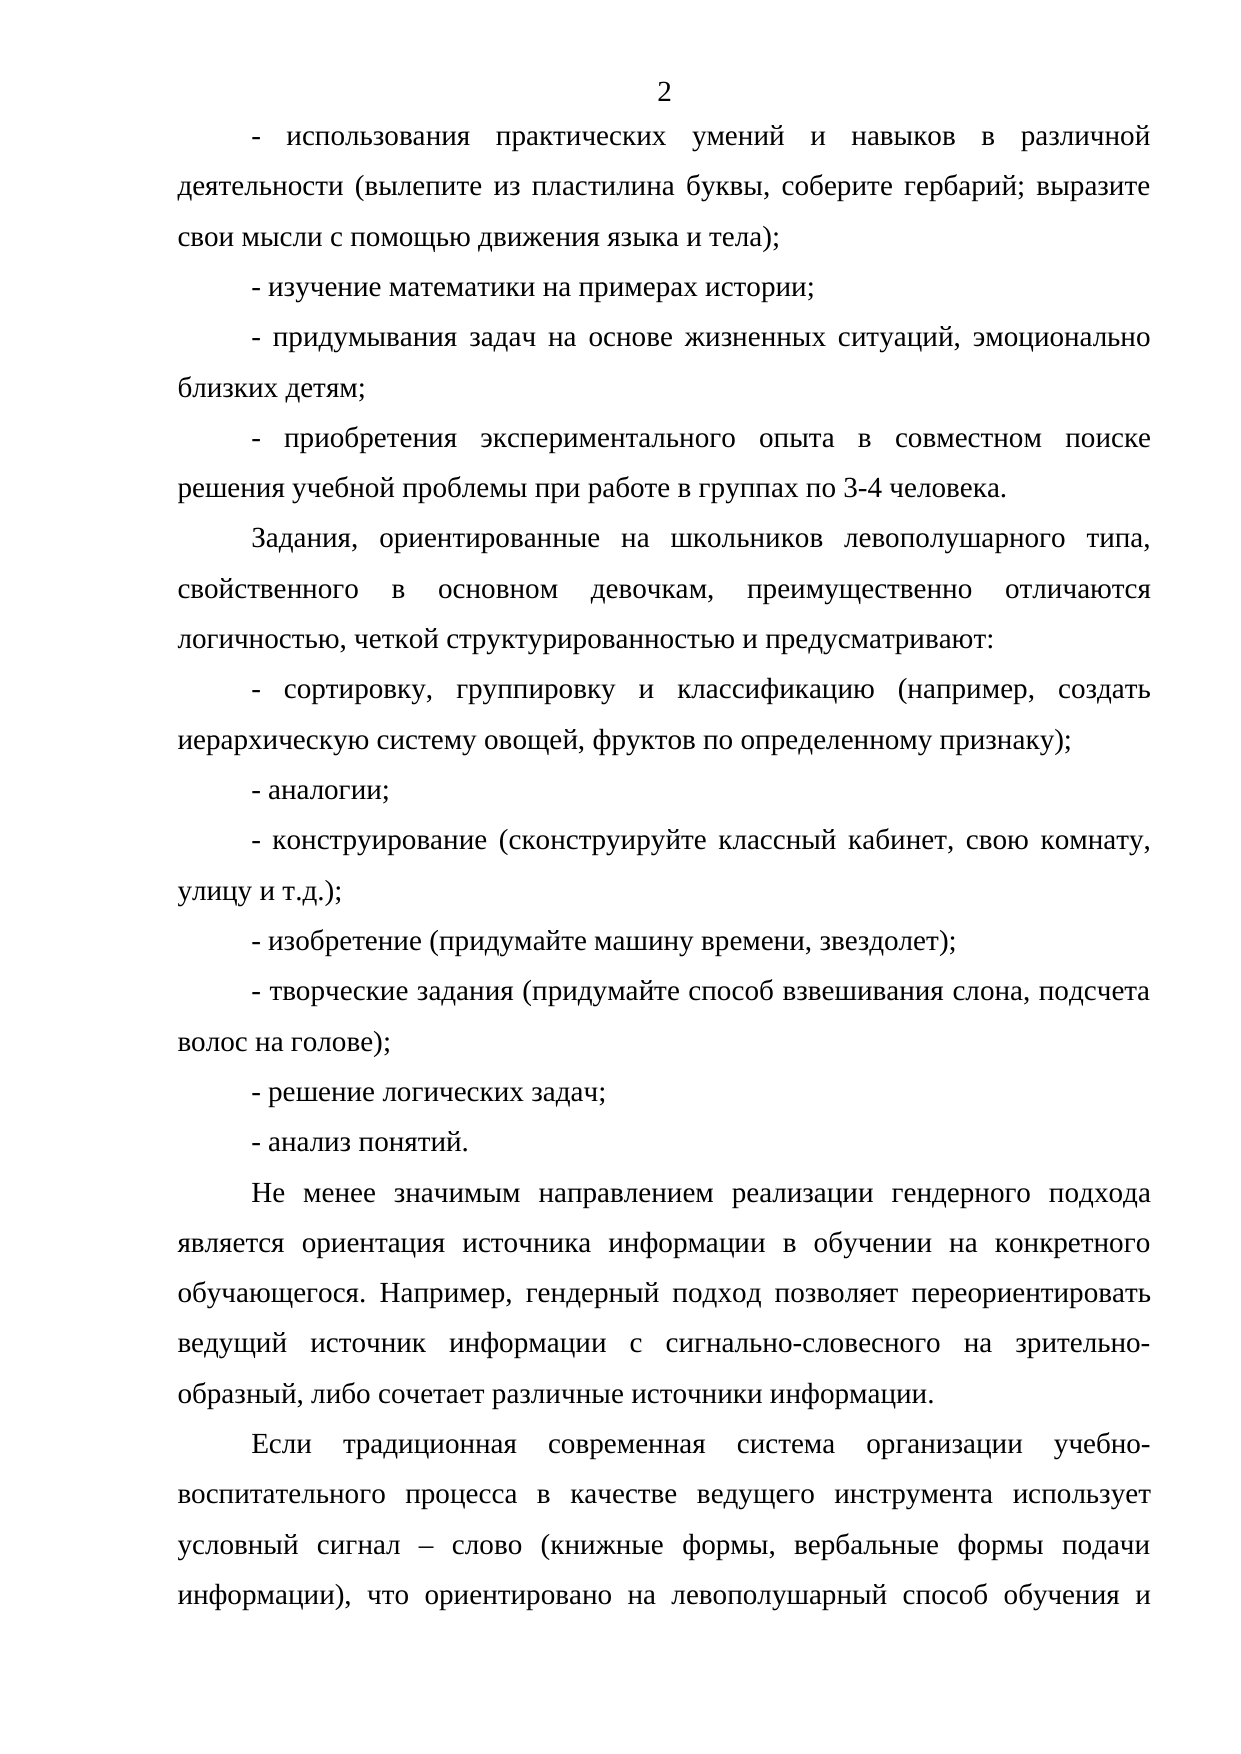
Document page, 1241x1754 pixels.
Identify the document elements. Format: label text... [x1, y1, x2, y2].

text - сортировку, группировку и классификацию (например, создать иерархическую систему овощей, фруктов по определенному признаку); [177, 672, 1152, 755]
text Не менее значимым направлением реализации гендерного подхода является ориентация источника информации в обучении на конкретного обучающегося. Например, гендерный подход позволяет переориентировать ведущий источник информации с сигнально-словесного на зрительно-образный, либо сочетает различные источники информации. [177, 1175, 1152, 1409]
text - творческие задания (придумайте способ взвешивания слона, подсчета волос на голове); [177, 973, 1152, 1057]
text - изучение математики на примерах истории; [177, 269, 1152, 303]
text - изобретение (придумайте машину времени, звездолет); [177, 923, 1152, 957]
text - аналогии; [177, 772, 1152, 806]
text - конструирование (сконструируйте классный кабинет, свою комнату, улицу и т.д.); [177, 822, 1152, 906]
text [177, 1426, 1152, 1611]
text - приобретения экспериментального опыта в совместном поиске решения учебной проблемы при работе в группах по 3-4 человека. [177, 420, 1152, 504]
text - решение логических задач; [177, 1074, 1152, 1108]
text - придумывания задач на основе жизненных ситуаций, эмоционально близких детям; [177, 319, 1152, 403]
text - использования практических умений и навыков в различной деятельности (вылепите из пластилина буквы, соберите гербарий; выразите свои мысли с помощью движения языка и тела); [177, 118, 1152, 252]
text - анализ понятий. [177, 1124, 1152, 1158]
text Задания, ориентированные на школьников левополушарного типа, свойственного в основном девочкам, преимущественно отличаются логичностью, четкой структурированностью и предусматривают: [177, 521, 1152, 655]
